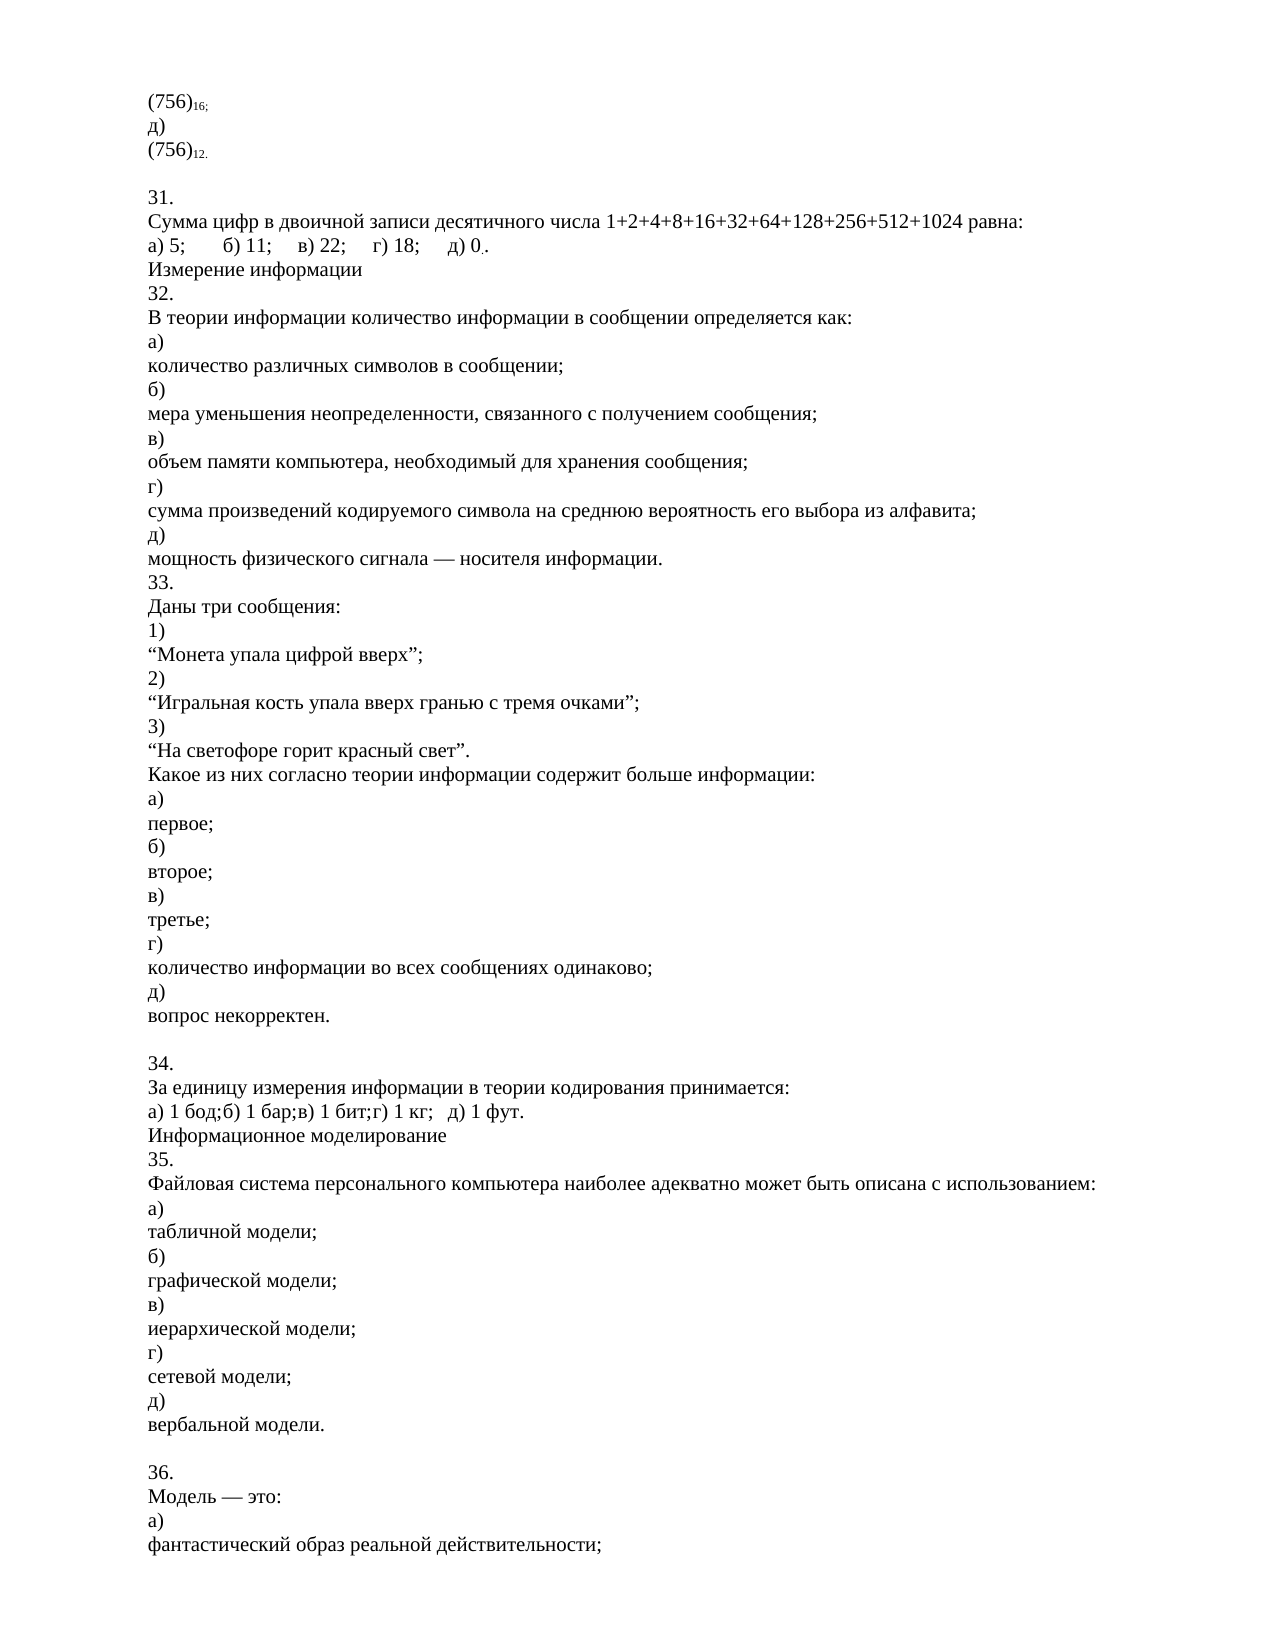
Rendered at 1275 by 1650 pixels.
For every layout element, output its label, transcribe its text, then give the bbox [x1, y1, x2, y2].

text 3) [148, 714, 1186, 738]
text а) 5; б) 11; в) 22; г) 18; д) 0.. [148, 233, 1186, 257]
text б) [148, 1243, 1186, 1268]
text вербальной модели. [148, 1412, 1186, 1436]
text 1) [148, 618, 1186, 642]
text мощность физического сигнала — носителя информации. [148, 546, 1186, 570]
text сетевой модели; [148, 1364, 1186, 1388]
text 35. [148, 1147, 1186, 1171]
text иерархической модели; [148, 1316, 1186, 1340]
text “На светофоре горит красный свет”. [148, 738, 1186, 762]
text вопрос некорректен. [148, 1003, 1186, 1027]
text 34. [148, 1051, 1186, 1075]
text 33. [148, 570, 1186, 594]
text б) [148, 377, 1186, 401]
text Какое из них согласно теории информации содержит больше информации: [148, 762, 1186, 786]
text третье; [148, 907, 1186, 931]
text а) [148, 329, 1186, 353]
text д) [148, 522, 1186, 546]
text Файловая система персонального компьютера наиболее адекватно может быть описана с использованием: [148, 1171, 1186, 1195]
text г) [148, 1340, 1186, 1364]
text д) [148, 113, 1186, 137]
text табличной модели; [148, 1219, 1186, 1243]
text Информационное моделирование [148, 1123, 1186, 1147]
text (756)12. [148, 137, 1186, 161]
text Модель — это: [148, 1484, 1186, 1508]
text 32. [148, 281, 1186, 305]
text 36. [148, 1460, 1186, 1484]
text количество информации во всех сообщениях одинаково; [148, 955, 1186, 979]
text в) [148, 883, 1186, 907]
text а) 1 бод; б) 1 бар; в) 1 бит; г) 1 кг; д) 1 фут. [148, 1099, 1186, 1123]
text 2) [148, 666, 1186, 690]
text 31. [148, 185, 1186, 209]
text количество различных символов в сообщении; [148, 353, 1186, 377]
text Даны три сообщения: [148, 594, 1186, 618]
text “Игральная кость упала вверх гранью с тремя очками”; [148, 690, 1186, 714]
text д) [148, 1388, 1186, 1412]
text в) [148, 1292, 1186, 1316]
text (756)16; [148, 88, 1186, 113]
text В теории информации количество информации в сообщении определяется как: [148, 305, 1186, 329]
text второе; [148, 858, 1186, 883]
text г) [148, 473, 1186, 498]
text За единицу измерения информации в теории кодирования принимается: [148, 1075, 1186, 1099]
text Измерение информации [148, 257, 1186, 281]
text первое; [148, 810, 1186, 834]
text а) [148, 786, 1186, 810]
text г) [148, 931, 1186, 955]
text фантастический образ реальной действительности; [148, 1532, 1186, 1556]
text Сумма цифр в двоичной записи десятичного числа 1+2+4+8+16+32+64+128+256+512+1024 равна: [148, 209, 1186, 233]
text б) [148, 834, 1186, 858]
text мера уменьшения неопределенности, связанного с получением сообщения; [148, 401, 1186, 425]
text в) [148, 425, 1186, 449]
text графической модели; [148, 1268, 1186, 1292]
text а) [148, 1195, 1186, 1219]
text сумма произведений кодируемого символа на среднюю вероятность его выбора из алфавита; [148, 498, 1186, 522]
text а) [148, 1508, 1186, 1532]
text д) [148, 979, 1186, 1003]
text объем памяти компьютера, необходимый для хранения сообщения; [148, 449, 1186, 473]
text “Монета упала цифрой вверх”; [148, 642, 1186, 666]
